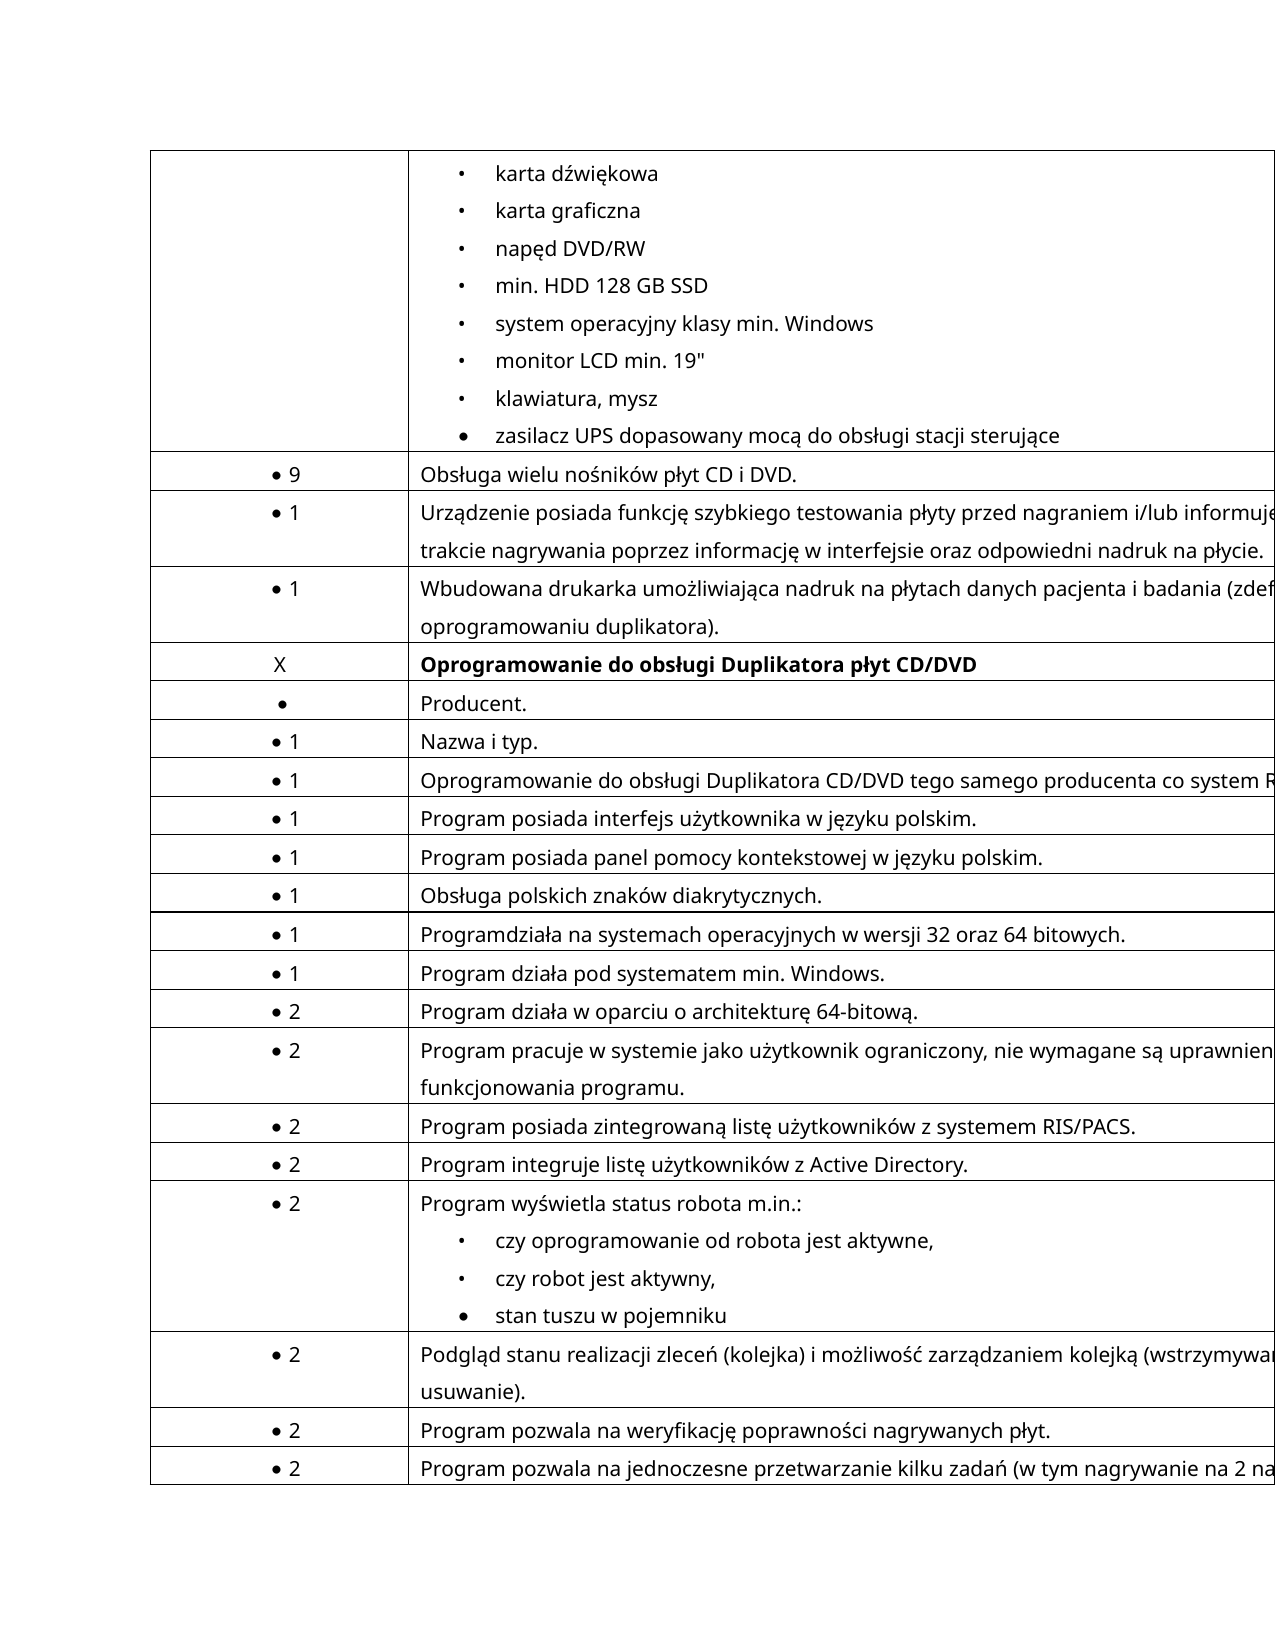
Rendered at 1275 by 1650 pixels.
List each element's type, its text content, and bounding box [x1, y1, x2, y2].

table_cell Obsługa polskich znaków diakrytycznych. [409, 874, 1274, 911]
table_cell 1 [151, 720, 408, 757]
table_cell [151, 681, 408, 719]
table_cell Program wyświetla status robota m.in.: czy oprogramowanie od robota jest aktywne, czy robot jest aktywny, stan tuszu w pojemniku [409, 1181, 1274, 1331]
table_cell 1 [151, 758, 408, 796]
table_cell Program działa pod systematem min. Windows. [409, 951, 1274, 988]
table_cell 1 [151, 913, 408, 950]
table_cell Urządzenie posiada funkcję szybkiego testowania płyty przed nagraniem i/lub informuje o powstałym błędzie w trakcie nagrywania poprzez informację w interfejsie oraz odpowiedni nadruk na płycie. [409, 491, 1274, 566]
table_cell 2 [151, 1143, 408, 1180]
table_cell 2 [151, 990, 408, 1027]
table_cell 1 [151, 491, 408, 566]
table_cell Program integruje listę użytkowników z Active Directory. [409, 1143, 1274, 1180]
table_cell Program posiada panel pomocy kontekstowej w języku polskim. [409, 835, 1274, 873]
table_cell 2 [151, 1408, 408, 1446]
table_cell Oprogramowanie do obsługi Duplikatora CD/DVD tego samego producenta co system RIS/WEB/PACS. [409, 758, 1274, 796]
table_cell Program posiada zintegrowaną listę użytkowników z systemem RIS/PACS. [409, 1104, 1274, 1142]
table_cell 1 [151, 951, 408, 988]
table_cell [151, 151, 408, 451]
table_cell 2 [151, 1332, 408, 1407]
table_cell 2 [151, 1028, 408, 1103]
table_cell Program pozwala na weryfikację poprawności nagrywanych płyt. [409, 1408, 1274, 1446]
table_cell X [151, 643, 408, 680]
table_cell Oprogramowanie do obsługi Duplikatora płyt CD/DVD [409, 643, 1274, 680]
table_cell Wbudowana drukarka umożliwiająca nadruk na płytach danych pacjenta i badania (zdefiniowanych w RIS i/lub w oprogramowaniu duplikatora). [409, 567, 1274, 642]
table_cell Program pozwala na jednoczesne przetwarzanie kilku zadań (w tym nagrywanie na 2 nagrywarkach). [409, 1447, 1274, 1484]
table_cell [409, 151, 1274, 451]
table_cell 1 [151, 835, 408, 873]
table_cell 1 [151, 874, 408, 911]
table_cell 2 [151, 1181, 408, 1331]
table_cell Program działa w oparciu o architekturę 64-bitową. [409, 990, 1274, 1027]
table_cell Podgląd stanu realizacji zleceń (kolejka) i możliwość zarządzaniem kolejką (wstrzymywanie, wznawianie, usuwanie). [409, 1332, 1274, 1407]
table_cell 2 [151, 1104, 408, 1142]
table_cell Nazwa i typ. [409, 720, 1274, 757]
table_cell 2 [151, 1447, 408, 1484]
table_cell 9 [151, 452, 408, 489]
table_cell Program pracuje w systemie jako użytkownik ograniczony, nie wymagane są uprawnienia administracyjne do funkcjonowania programu. [409, 1028, 1274, 1103]
table_cell 1 [151, 567, 408, 642]
table_cell Program posiada interfejs użytkownika w języku polskim. [409, 797, 1274, 834]
table_cell Programdziała na systemach operacyjnych w wersji 32 oraz 64 bitowych. [409, 913, 1274, 950]
table_cell Obsługa wielu nośników płyt CD i DVD. [409, 452, 1274, 489]
table_cell 1 [151, 797, 408, 834]
table_cell Producent. [409, 681, 1274, 719]
